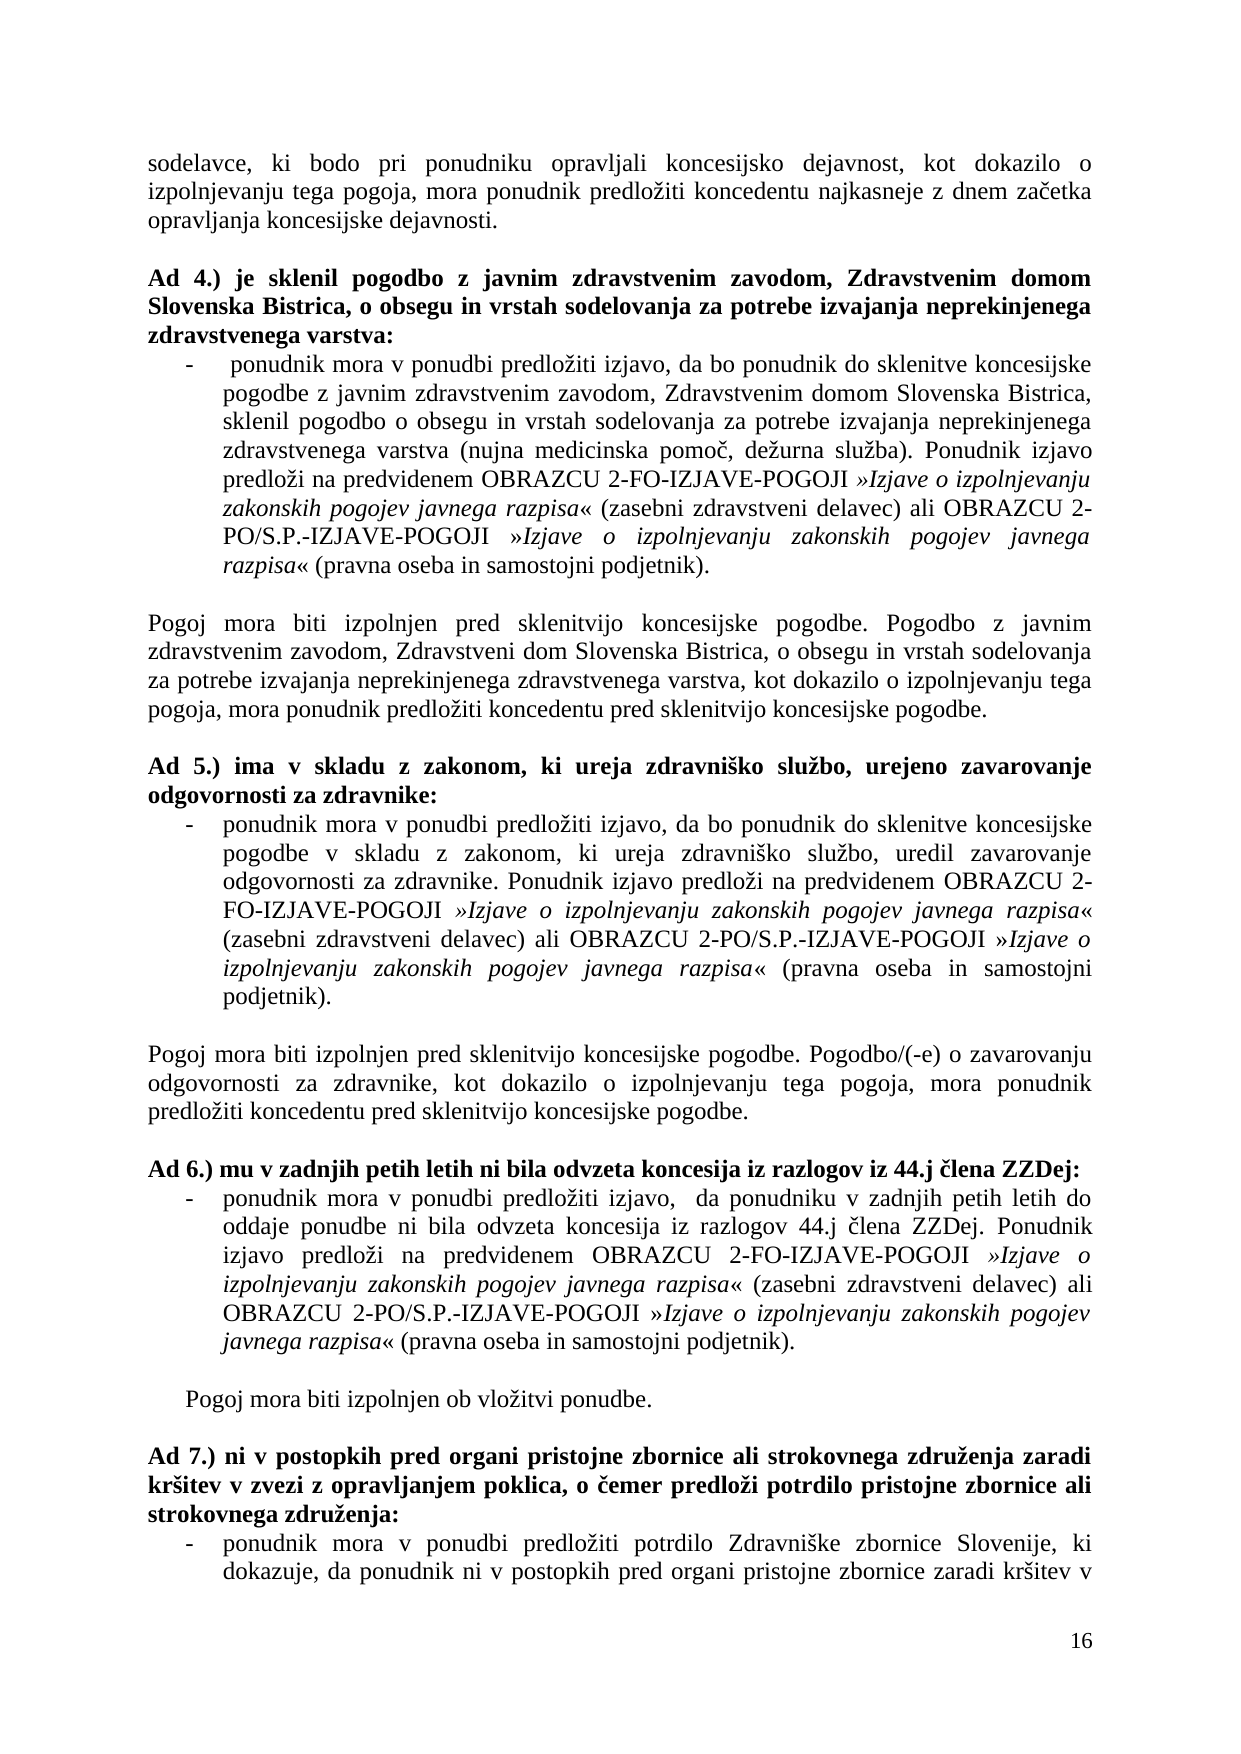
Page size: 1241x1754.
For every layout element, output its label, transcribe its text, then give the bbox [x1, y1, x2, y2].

list ponudnik mora v ponudbi predložiti izjavo, da bo ponudnik do sklenitve koncesijske pogodbe v skladu z zakonom, ki ureja zdravniško službo, uredil zavarovanje odgovornosti za zdravnike. Ponudnik izjavo predloži na predvidenem OBRAZCU 2-FO-IZJAVE-POGOJI »Izjave o izpolnjevanju zakonskih pogojev javnega razpisa« (zasebni zdravstveni delavec) ali OBRAZCU 2-PO/S.P.-IZJAVE-POGOJI »Izjave o izpolnjevanju zakonskih pogojev javnega razpisa« (pravna oseba in samostojni podjetnik). [185, 809, 1093, 1010]
list ponudnik mora v ponudbi predložiti izjavo, da ponudniku v zadnjih petih letih do oddaje ponudbe ni bila odvzeta koncesija iz razlogov 44.j člena ZZDej. Ponudnik izjavo predloži na predvidenem OBRAZCU 2-FO-IZJAVE-POGOJI »Izjave o izpolnjevanju zakonskih pogojev javnega razpisa« (zasebni zdravstveni delavec) ali OBRAZCU 2-PO/S.P.-IZJAVE-POGOJI »Izjave o izpolnjevanju zakonskih pogojev javnega razpisa« (pravna oseba in samostojni podjetnik). [185, 1183, 1093, 1355]
text Pogoj mora biti izpolnjen ob vložitvi ponudbe. [185, 1384, 1093, 1413]
text Ad 7.) ni v postopkih pred organi pristojne zbornice ali strokovnega združenja zaradi kršitev v zvezi z opravljanjem poklica, o čemer predloži potrdilo pristojne zbornice ali strokovnega združenja: [148, 1441, 1093, 1528]
text Ad 6.) mu v zadnjih petih letih ni bila odvzeta koncesija iz razlogov iz 44.j člena ZZDej: [148, 1154, 1093, 1183]
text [148, 148, 1093, 234]
text Pogoj mora biti izpolnjen pred sklenitvijo koncesijske pogodbe. Pogodbo/(-e) o zavarovanju odgovornosti za zdravnike, kot dokazilo o izpolnjevanju tega pogoja, mora ponudnik predložiti koncedentu pred sklenitvijo koncesijske pogodbe. [148, 1039, 1093, 1125]
list ponudnik mora v ponudbi predložiti izjavo, da bo ponudnik do sklenitve koncesijske pogodbe z javnim zdravstvenim zavodom, Zdravstvenim domom Slovenska Bistrica, sklenil pogodbo o obsegu in vrstah sodelovanja za potrebe izvajanja neprekinjenega zdravstvenega varstva (nujna medicinska pomoč, dežurna služba). Ponudnik izjavo predloži na predvidenem OBRAZCU 2-FO-IZJAVE-POGOJI »Izjave o izpolnjevanju zakonskih pogojev javnega razpisa« (zasebni zdravstveni delavec) ali OBRAZCU 2-PO/S.P.-IZJAVE-POGOJI »Izjave o izpolnjevanju zakonskih pogojev javnega razpisa« (pravna oseba in samostojni podjetnik). [185, 349, 1093, 579]
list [185, 1528, 1093, 1585]
text Ad 5.) ima v skladu z zakonom, ki ureja zdravniško službo, urejeno zavarovanje odgovornosti za zdravnike: [148, 751, 1093, 809]
text Ad 4.) je sklenil pogodbo z javnim zdravstvenim zavodom, Zdravstvenim domom Slovenska Bistrica, o obsegu in vrstah sodelovanja za potrebe izvajanja neprekinjenega zdravstvenega varstva: [148, 263, 1093, 349]
text Pogoj mora biti izpolnjen pred sklenitvijo koncesijske pogodbe. Pogodbo z javnim zdravstvenim zavodom, Zdravstveni dom Slovenska Bistrica, o obsegu in vrstah sodelovanja za potrebe izvajanja neprekinjenega zdravstvenega varstva, kot dokazilo o izpolnjevanju tega pogoja, mora ponudnik predložiti koncedentu pred sklenitvijo koncesijske pogodbe. [148, 608, 1093, 723]
